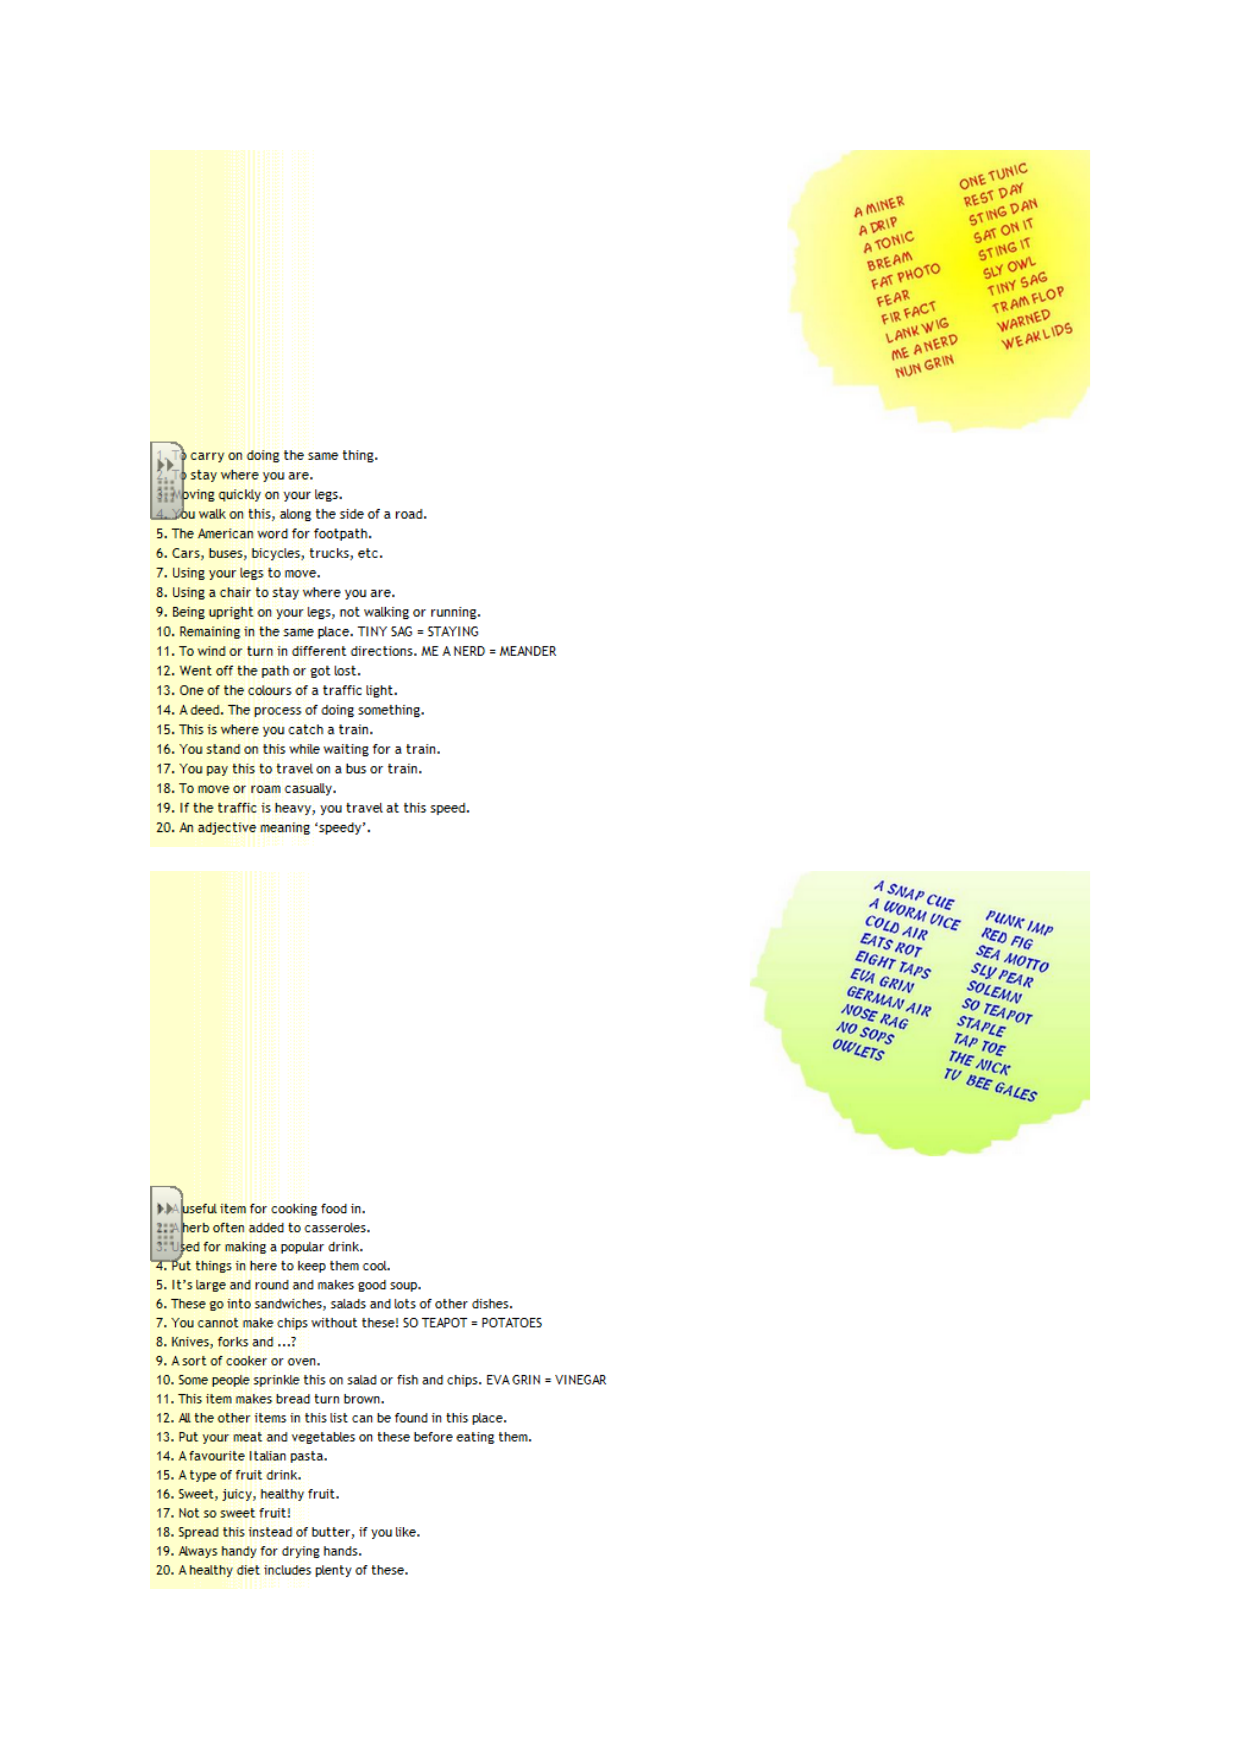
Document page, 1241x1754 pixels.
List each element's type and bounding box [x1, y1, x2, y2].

picture [150, 150, 1091, 847]
picture [150, 871, 1091, 1589]
